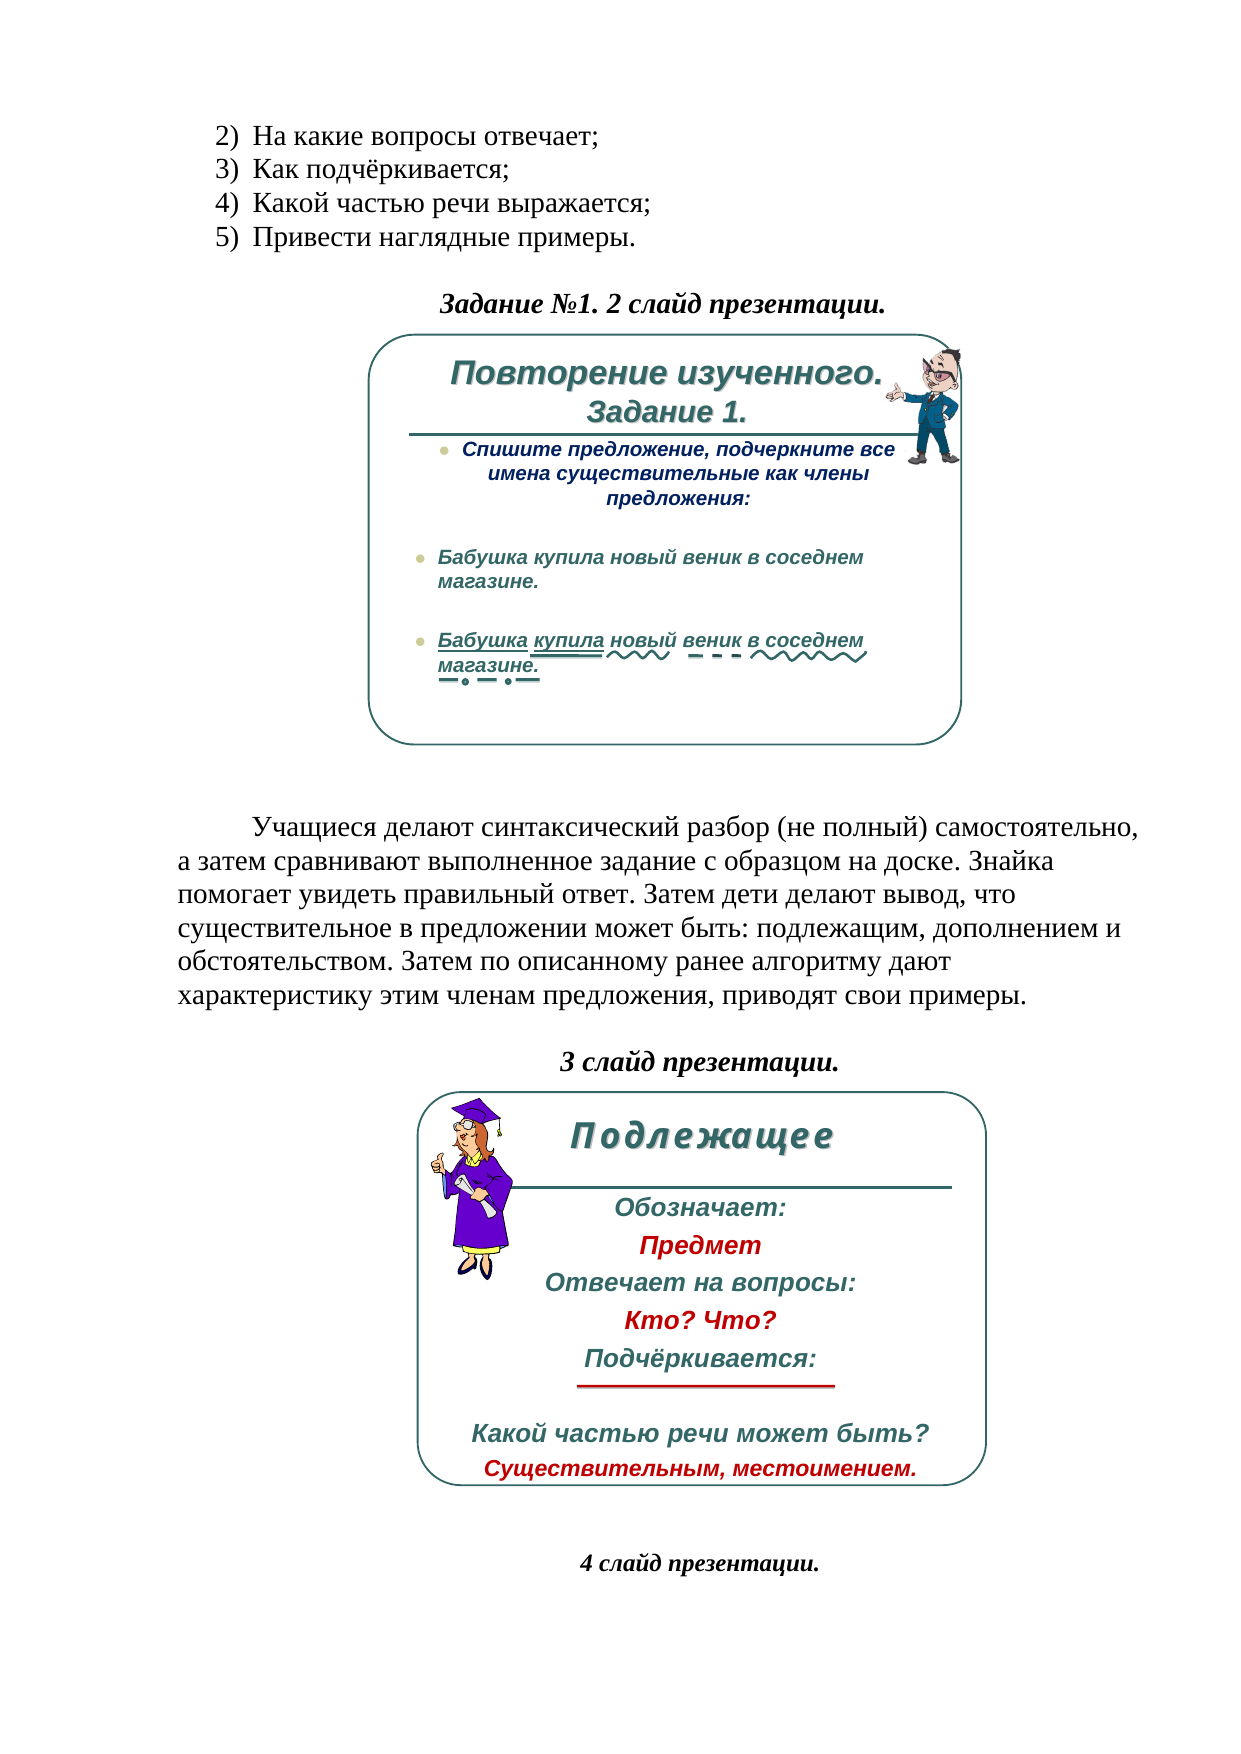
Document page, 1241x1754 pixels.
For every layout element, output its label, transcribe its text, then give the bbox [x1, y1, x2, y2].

text Учащиеся делают синтаксический разбор (не полный) самостоятельно, а затем сравнивают выполненное задание с образцом на доске. Знайка помогает увидеть правильный ответ. Затем дети делают вывод, что существительное в предложении может быть: подлежащим, дополнением и обстоятельством. Затем по описанному ранее алгоритму дают характеристику этим членам предложения, приводят свои примеры. [177, 809, 1152, 1010]
text Задание №1. 2 слайд презентации. [177, 286, 1152, 319]
list Как подчёркивается; [215, 152, 1152, 185]
text 4 слайд презентации. [177, 1548, 1152, 1577]
text 3 слайд презентации. [177, 1044, 1152, 1077]
list На какие вопросы отвечает; [215, 118, 1152, 152]
list Привести наглядные примеры. [215, 219, 1152, 252]
list Какой частью речи выражается; [215, 185, 1152, 219]
